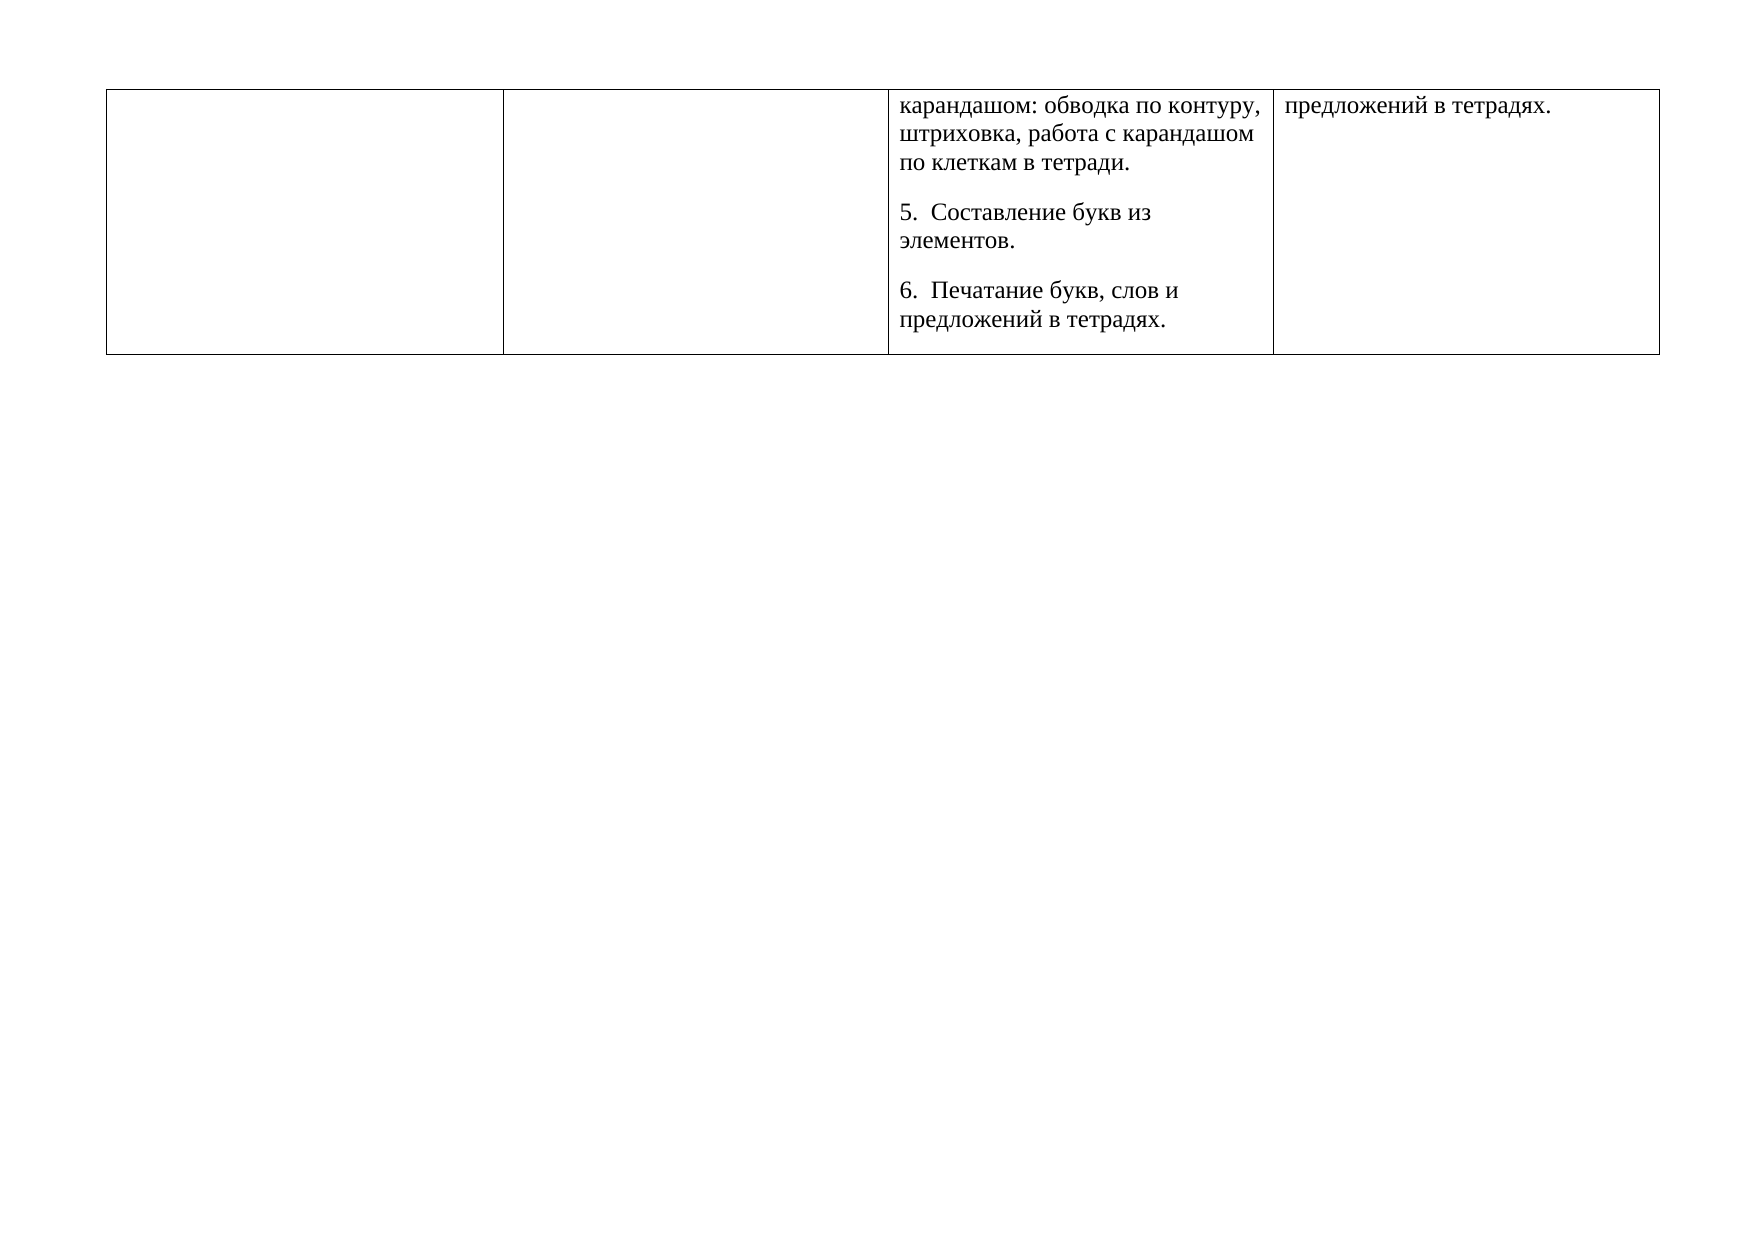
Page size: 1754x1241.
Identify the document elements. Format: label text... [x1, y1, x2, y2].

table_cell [1274, 90, 1659, 353]
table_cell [107, 90, 503, 353]
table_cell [504, 90, 888, 353]
